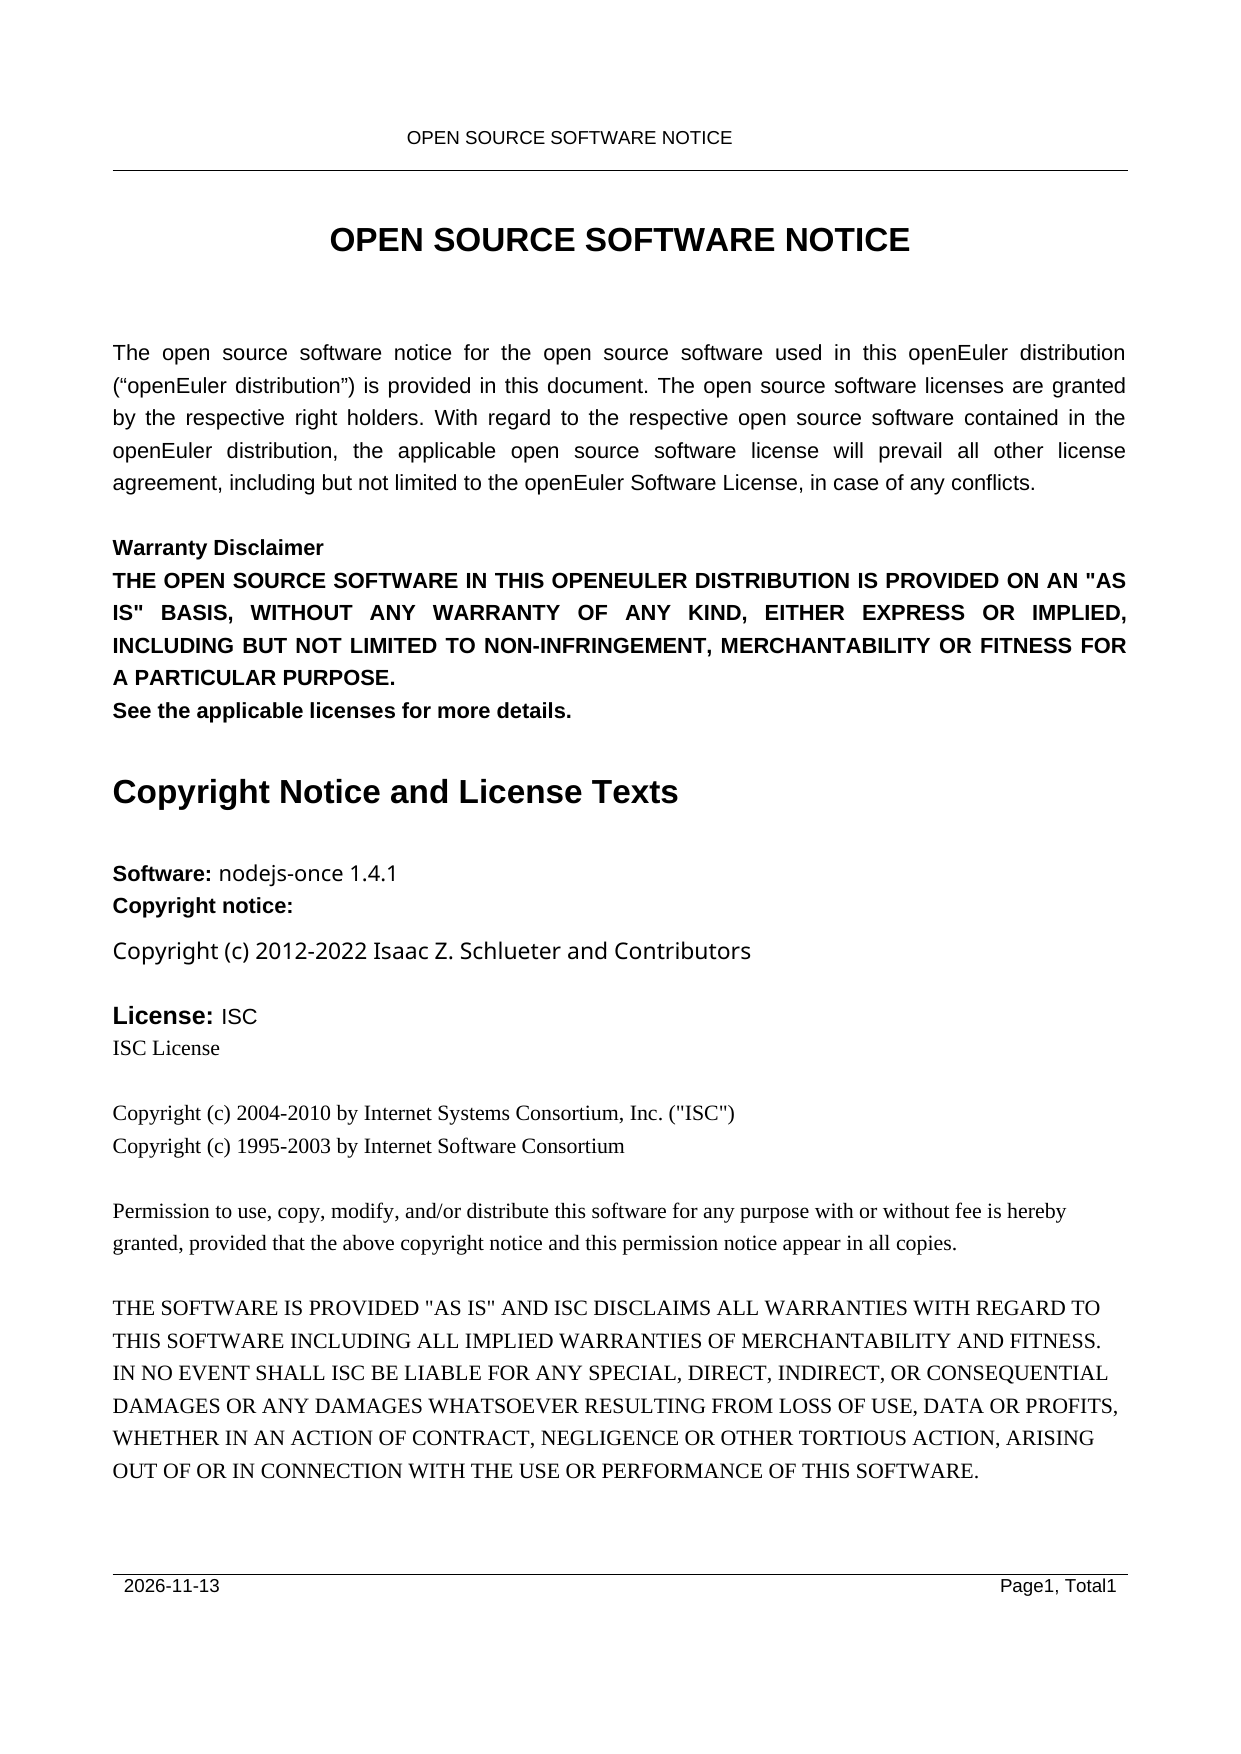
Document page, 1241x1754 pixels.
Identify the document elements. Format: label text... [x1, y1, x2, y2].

text Copyright Notice and License Texts [112, 759, 1128, 824]
text ISC License Copyright (c) 2004-2010 by Internet Systems Consortium, Inc. ("ISC") Copyright (c) 1995-2003 by Internet Software Consortium Permission to use, copy, modify, and/or distribute this software for any purpose with or without fee is hereby granted, provided that the above copyright notice and this permission notice appear in all copies. THE SOFTWARE IS PROVIDED "AS IS" AND ISC DISCLAIMS ALL WARRANTIES WITH REGARD TO THIS SOFTWARE INCLUDING ALL IMPLIED WARRANTIES OF MERCHANTABILITY AND FITNESS. IN NO EVENT SHALL ISC BE LIABLE FOR ANY SPECIAL, DIRECT, INDIRECT, OR CONSEQUENTIAL DAMAGES OR ANY DAMAGES WHATSOEVER RESULTING FROM LOSS OF USE, DATA OR PROFITS, WHETHER IN AN ACTION OF CONTRACT, NEGLIGENCE OR OTHER TORTIOUS ACTION, ARISING OUT OF OR IN CONNECTION WITH THE USE OR PERFORMANCE OF THIS SOFTWARE. [112, 1031, 1128, 1486]
text Copyright (c) 2012-2022 Isaac Z. Schlueter and Contributors [112, 934, 1128, 999]
text The open source software notice for the open source software used in this openEuler distribution (“openEuler distribution”) is provided in this document. The open source software licenses are granted by the respective right holders. With regard to the respective open source software contained in the openEuler distribution, the applicable open source software license will prevail all other license agreement, including but not limited to the openEuler Software License, in case of any conflicts. [112, 336, 1128, 499]
text Copyright notice: [112, 889, 1128, 921]
title Software: nodejs-once 1.4.1 [112, 856, 1128, 889]
text Warranty Disclaimer [112, 531, 1128, 564]
text THE OPEN SOURCE SOFTWARE IN THIS OPENEULER DISTRIBUTION IS PROVIDED ON AN "AS IS" BASIS, WITHOUT ANY WARRANTY OF ANY KIND, EITHER EXPRESS OR IMPLIED, INCLUDING BUT NOT LIMITED TO NON-INFRINGEMENT, MERCHANTABILITY OR FITNESS FOR A PARTICULAR PURPOSE. See the applicable licenses for more details. [112, 564, 1128, 726]
text License: ISC [112, 999, 1128, 1031]
text OPEN SOURCE SOFTWARE NOTICE [112, 206, 1128, 271]
